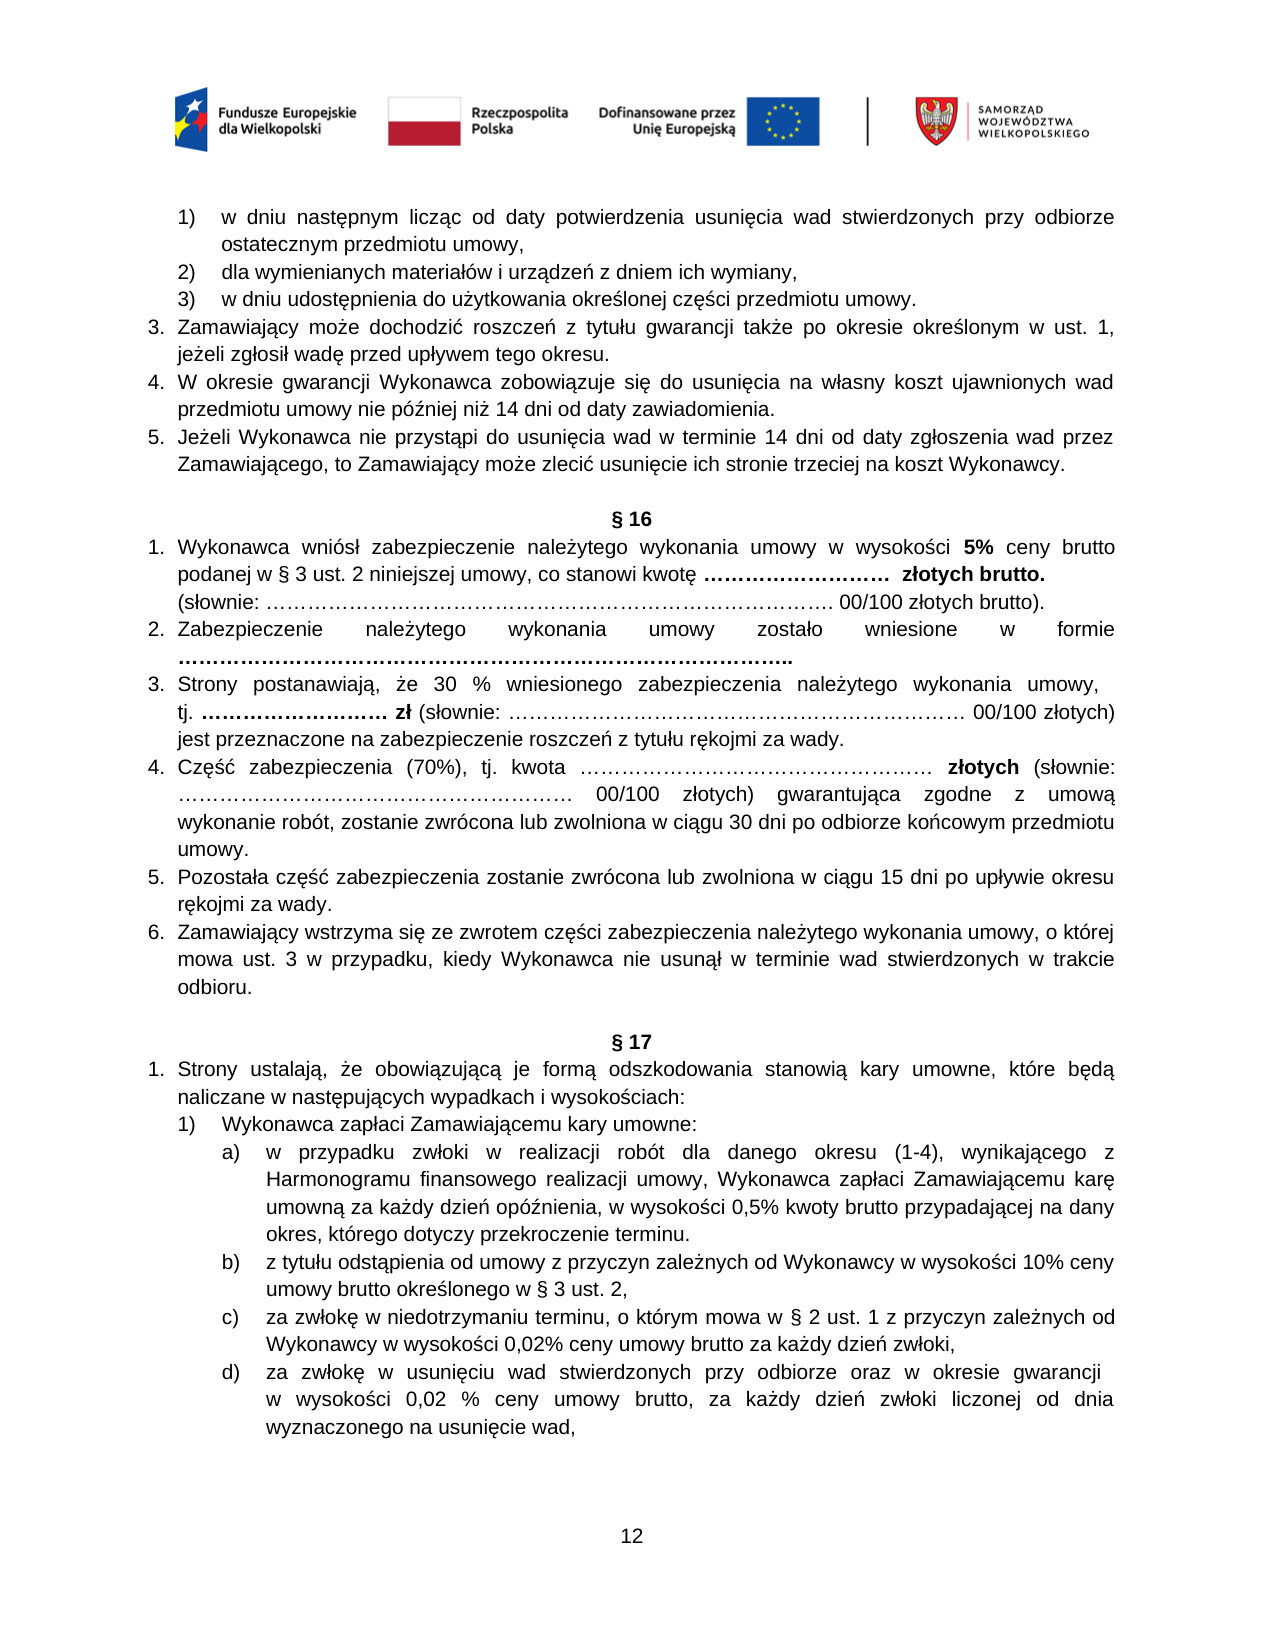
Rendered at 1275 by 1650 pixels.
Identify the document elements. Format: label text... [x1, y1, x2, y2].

text b) z tytułu odstąpienia od umowy z przyczyn zależnych od Wykonawcy w wysokości 10% ceny umowy brutto określonego w § 3 ust. 2, [177, 1250, 1116, 1301]
text § 17 [148, 1030, 1116, 1054]
text 1) w dniu następnym licząc od daty potwierdzenia usunięcia wad stwierdzonych przy odbiorze ostatecznym przedmiotu umowy, [177, 205, 1116, 256]
picture [159, 72, 1105, 168]
list Część zabezpieczenia (70%), tj. kwota …………………………………………… złotych (słownie: ………………………………………………… 00/100 złotych) gwarantująca zgodne z umową wykonanie robót, zostanie zwrócona lub zwolniona w ciągu 30 dni po odbiorze końcowym przedmiotu umowy. [148, 755, 1116, 861]
text (słownie: ………………………………………………………………………. 00/100 złotych brutto). [177, 590, 1116, 614]
text § 16 [148, 507, 1116, 531]
list Strony postanawiają, że 30 % wniesionego zabezpieczenia należytego wykonania umowy, tj. ……………………… zł (słownie: ………………………………………………………… 00/100 złotych) jest przeznaczone na zabezpieczenie roszczeń z tytułu rękojmi za wady. [148, 672, 1116, 751]
text c) za zwłokę w niedotrzymaniu terminu, o którym mowa w § 2 ust. 1 z przyczyn zależnych od Wykonawcy w wysokości 0,02% ceny umowy brutto za każdy dzień zwłoki, [222, 1305, 1116, 1356]
text 1. Strony ustalają, że obowiązującą je formą odszkodowania stanowią kary umowne, które będą naliczane w następujących wypadkach i wysokościach: [148, 1057, 1116, 1109]
text 3) w dniu udostępnienia do użytkowania określonej części przedmiotu umowy. [177, 287, 1116, 311]
text d) za zwłokę w usunięciu wad stwierdzonych przy odbiorze oraz w okresie gwarancji w wysokości 0,02 % ceny umowy brutto, za każdy dzień zwłoki liczonej od dnia wyznaczonego na usunięcie wad, [222, 1360, 1116, 1439]
text 5. Jeżeli Wykonawca nie przystąpi do usunięcia wad w terminie 14 dni od daty zgłoszenia wad przez Zamawiającego, to Zamawiający może zlecić usunięcie ich stronie trzeciej na koszt Wykonawcy. [148, 425, 1116, 476]
list Zamawiający wstrzyma się ze zwrotem części zabezpieczenia należytego wykonania umowy, o której mowa ust. 3 w przypadku, kiedy Wykonawca nie usunął w terminie wad stwierdzonych w trakcie odbioru. [148, 920, 1116, 999]
text 3. Zamawiający może dochodzić roszczeń z tytułu gwarancji także po okresie określonym w ust. 1, jeżeli zgłosił wadę przed upływem tego okresu. [148, 315, 1116, 366]
text 4. W okresie gwarancji Wykonawca zobowiązuje się do usunięcia na własny koszt ujawnionych wad przedmiotu umowy nie później niż 14 dni od daty zawiadomienia. [148, 370, 1116, 421]
list w przypadku zwłoki w realizacji robót dla danego okresu (1-4), wynikającego z Harmonogramu finansowego realizacji umowy, Wykonawca zapłaci Zamawiającemu karę umowną za każdy dzień opóźnienia, w wysokości 0,5% kwoty brutto przypadającej na dany okres, którego dotyczy przekroczenie terminu. [222, 1140, 1116, 1246]
list Wykonawca wniósł zabezpieczenie należytego wykonania umowy w wysokości 5% ceny brutto podanej w § 3 ust. 2 niniejszej umowy, co stanowi kwotę ……………………… złotych brutto. [148, 535, 1116, 586]
list Pozostała część zabezpieczenia zostanie zwrócona lub zwolniona w ciągu 15 dni po upływie okresu rękojmi za wady. [148, 865, 1116, 916]
text 2) dla wymienianych materiałów i urządzeń z dniem ich wymiany, [177, 260, 1116, 284]
list Zabezpieczenie należytego wykonania umowy zostało wniesione w formie …………………………………………………………………………….. [148, 617, 1116, 669]
text 1) Wykonawca zapłaci Zamawiającemu kary umowne: [177, 1112, 1116, 1136]
